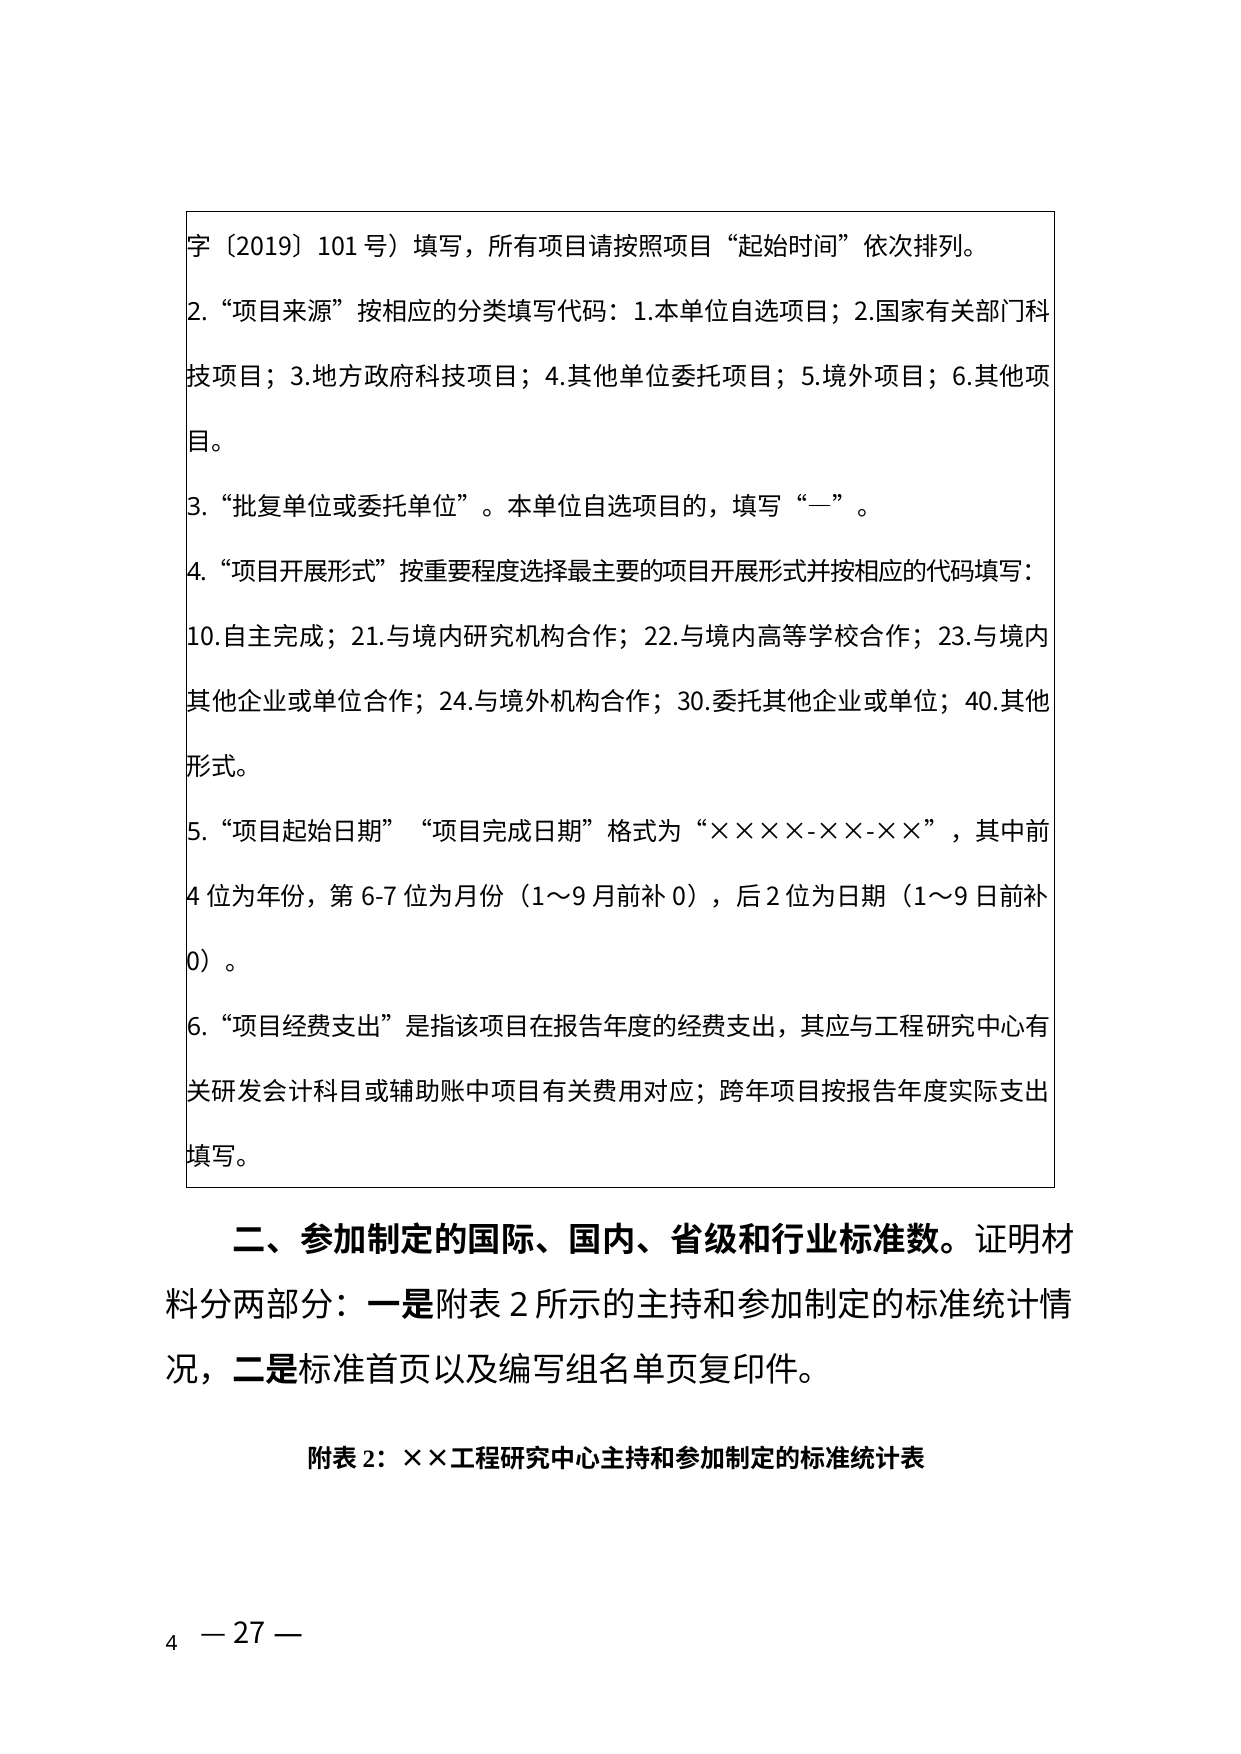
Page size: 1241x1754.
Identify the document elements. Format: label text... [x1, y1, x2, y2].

text 附表2：××工程研究中心主持和参加制定的标准统计表 [165, 1424, 1067, 1489]
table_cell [187, 212, 1054, 1187]
text 二、参加制定的国际、国内、省级和行业标准数。证明材料分两部分：一是附表2所示的主持和参加制定的标准统计情况，二是标准首页以及编写组名单页复印件。 [165, 1204, 1075, 1399]
